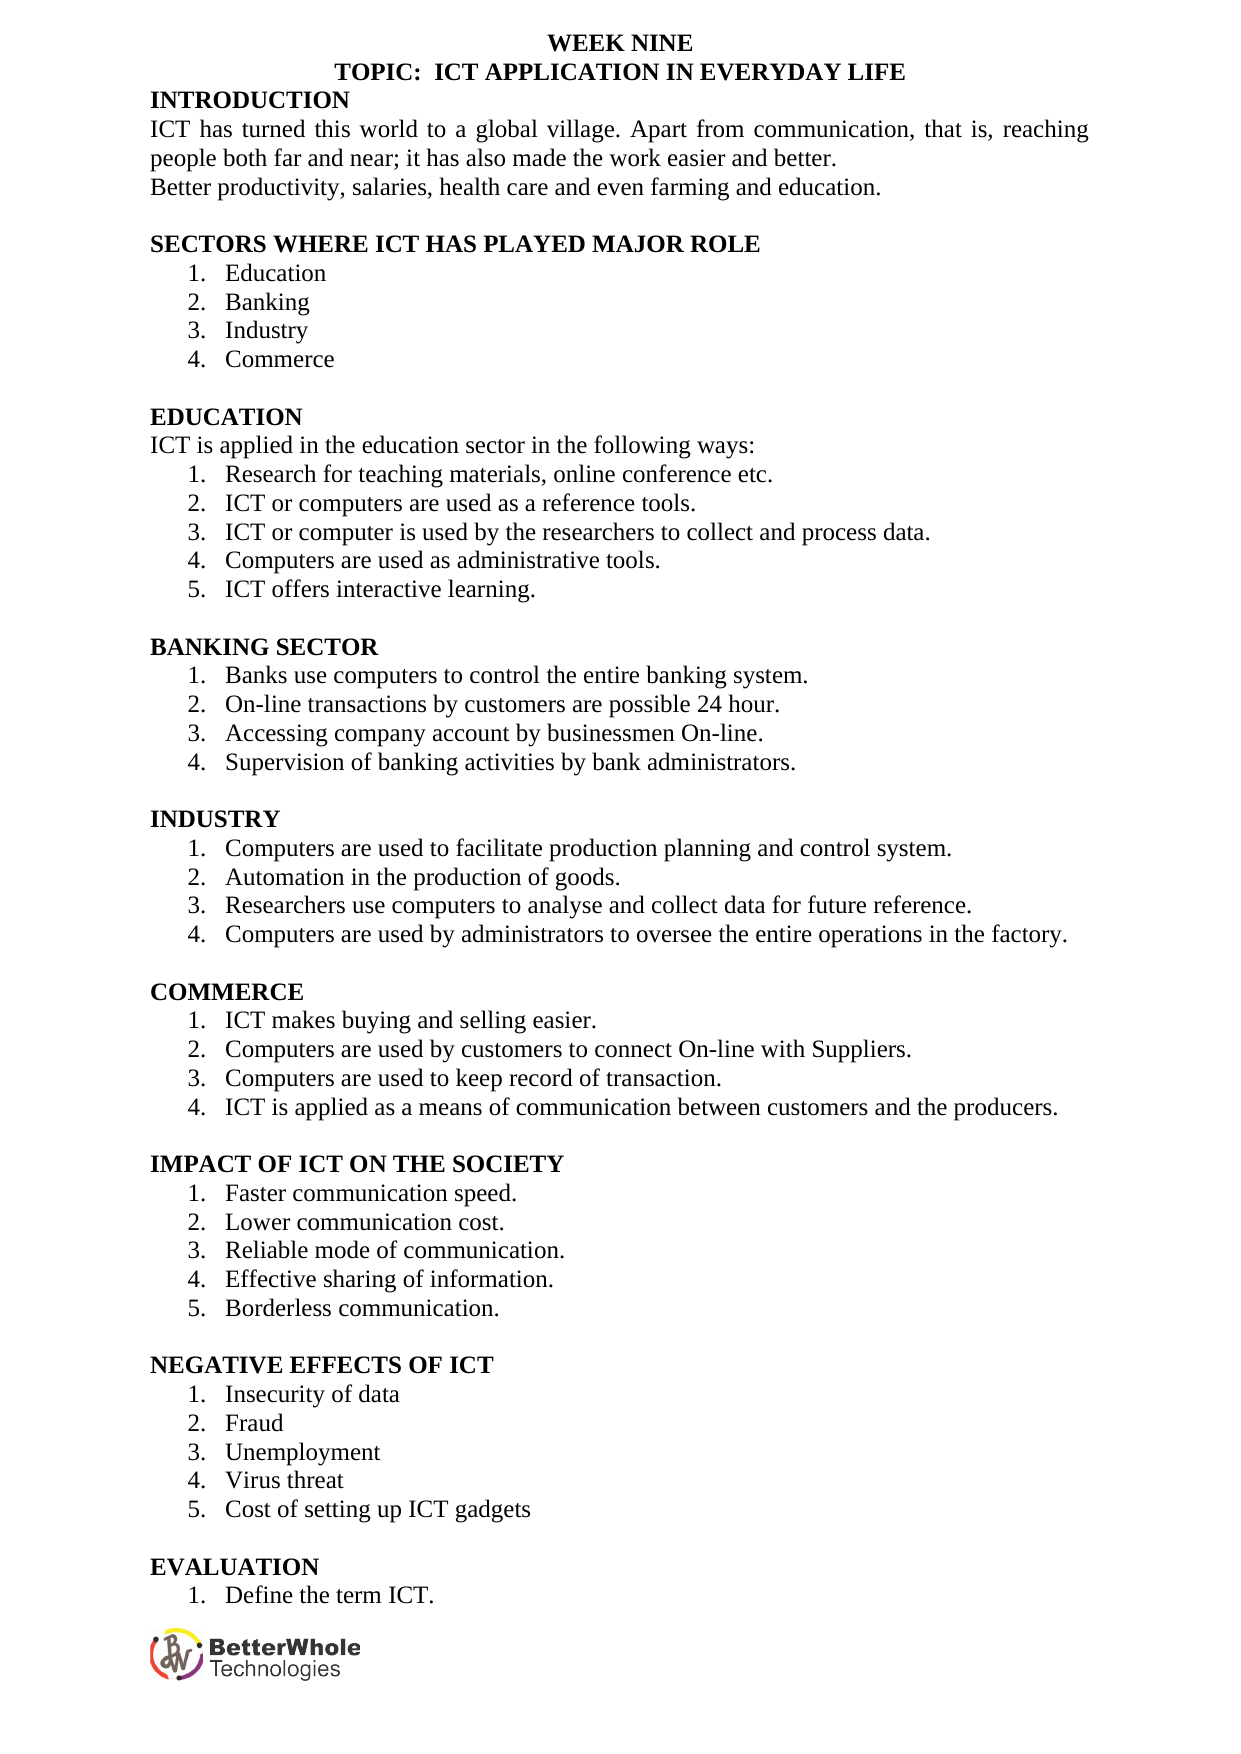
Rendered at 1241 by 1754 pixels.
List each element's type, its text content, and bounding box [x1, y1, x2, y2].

list Lower communication cost. [187, 1207, 1090, 1236]
list Researchers use computers to analyse and collect data for future reference. [187, 891, 1090, 919]
list Supervision of banking activities by bank administrators. [187, 747, 1090, 776]
text COMMERCE [150, 977, 1090, 1006]
list Research for teaching materials, online conference etc. [187, 459, 1090, 488]
text SECTORS WHERE ICT HAS PLAYED MAJOR ROLE [150, 229, 1090, 258]
list Cost of setting up ICT gadgets [187, 1494, 1090, 1523]
text BANKING SECTOR [150, 632, 1090, 661]
list Computers are used by administrators to oversee the entire operations in the factory. [187, 919, 1090, 948]
list Banks use computers to control the entire banking system. [187, 661, 1090, 689]
list Computers are used to keep record of transaction. [187, 1063, 1090, 1092]
list Industry [187, 316, 1090, 344]
list Insecurity of data [187, 1379, 1090, 1408]
list Reliable mode of communication. [187, 1236, 1090, 1264]
list Commerce [187, 344, 1090, 373]
list Unemployment [187, 1437, 1090, 1466]
list ICT or computers are used as a reference tools. [187, 488, 1090, 517]
list Define the term ICT. [187, 1581, 1090, 1609]
text EDUCATION [150, 402, 1090, 431]
list ICT is applied as a means of communication between customers and the producers. [187, 1092, 1090, 1121]
list ICT makes buying and selling easier. [187, 1006, 1090, 1034]
text WEEK NINE [150, 28, 1090, 57]
list Computers are used as administrative tools. [187, 546, 1090, 574]
text Better productivity, salaries, health care and even farming and education. [150, 172, 1090, 201]
list Computers are used by customers to connect On-line with Suppliers. [187, 1034, 1090, 1063]
list Virus threat [187, 1466, 1090, 1494]
list ICT offers interactive learning. [187, 574, 1090, 603]
text TOPIC: ICT APPLICATION IN EVERYDAY LIFE [150, 57, 1090, 86]
list Accessing company account by businessmen On-line. [187, 718, 1090, 747]
list Automation in the production of goods. [187, 862, 1090, 891]
list Effective sharing of information. [187, 1264, 1090, 1293]
picture [150, 1628, 360, 1681]
text NEGATIVE EFFECTS OF ICT [150, 1351, 1090, 1379]
text ICT is applied in the education sector in the following ways: [150, 431, 1090, 459]
text IMPACT OF ICT ON THE SOCIETY [150, 1149, 1090, 1178]
list Education [187, 258, 1090, 287]
list Fraud [187, 1408, 1090, 1437]
list Banking [187, 287, 1090, 316]
text ICT has turned this world to a global village. Apart from communication, that is, reaching people both far and near; it has also made the work easier and better. [150, 114, 1090, 172]
text EVALUATION [150, 1552, 1090, 1581]
text INDUSTRY [150, 804, 1090, 833]
list Borderless communication. [187, 1293, 1090, 1322]
list ICT or computer is used by the researchers to collect and process data. [187, 517, 1090, 546]
text INTRODUCTION [150, 86, 1090, 114]
list On-line transactions by customers are possible 24 hour. [187, 689, 1090, 718]
list Computers are used to facilitate production planning and control system. [187, 833, 1090, 862]
list Faster communication speed. [187, 1178, 1090, 1207]
